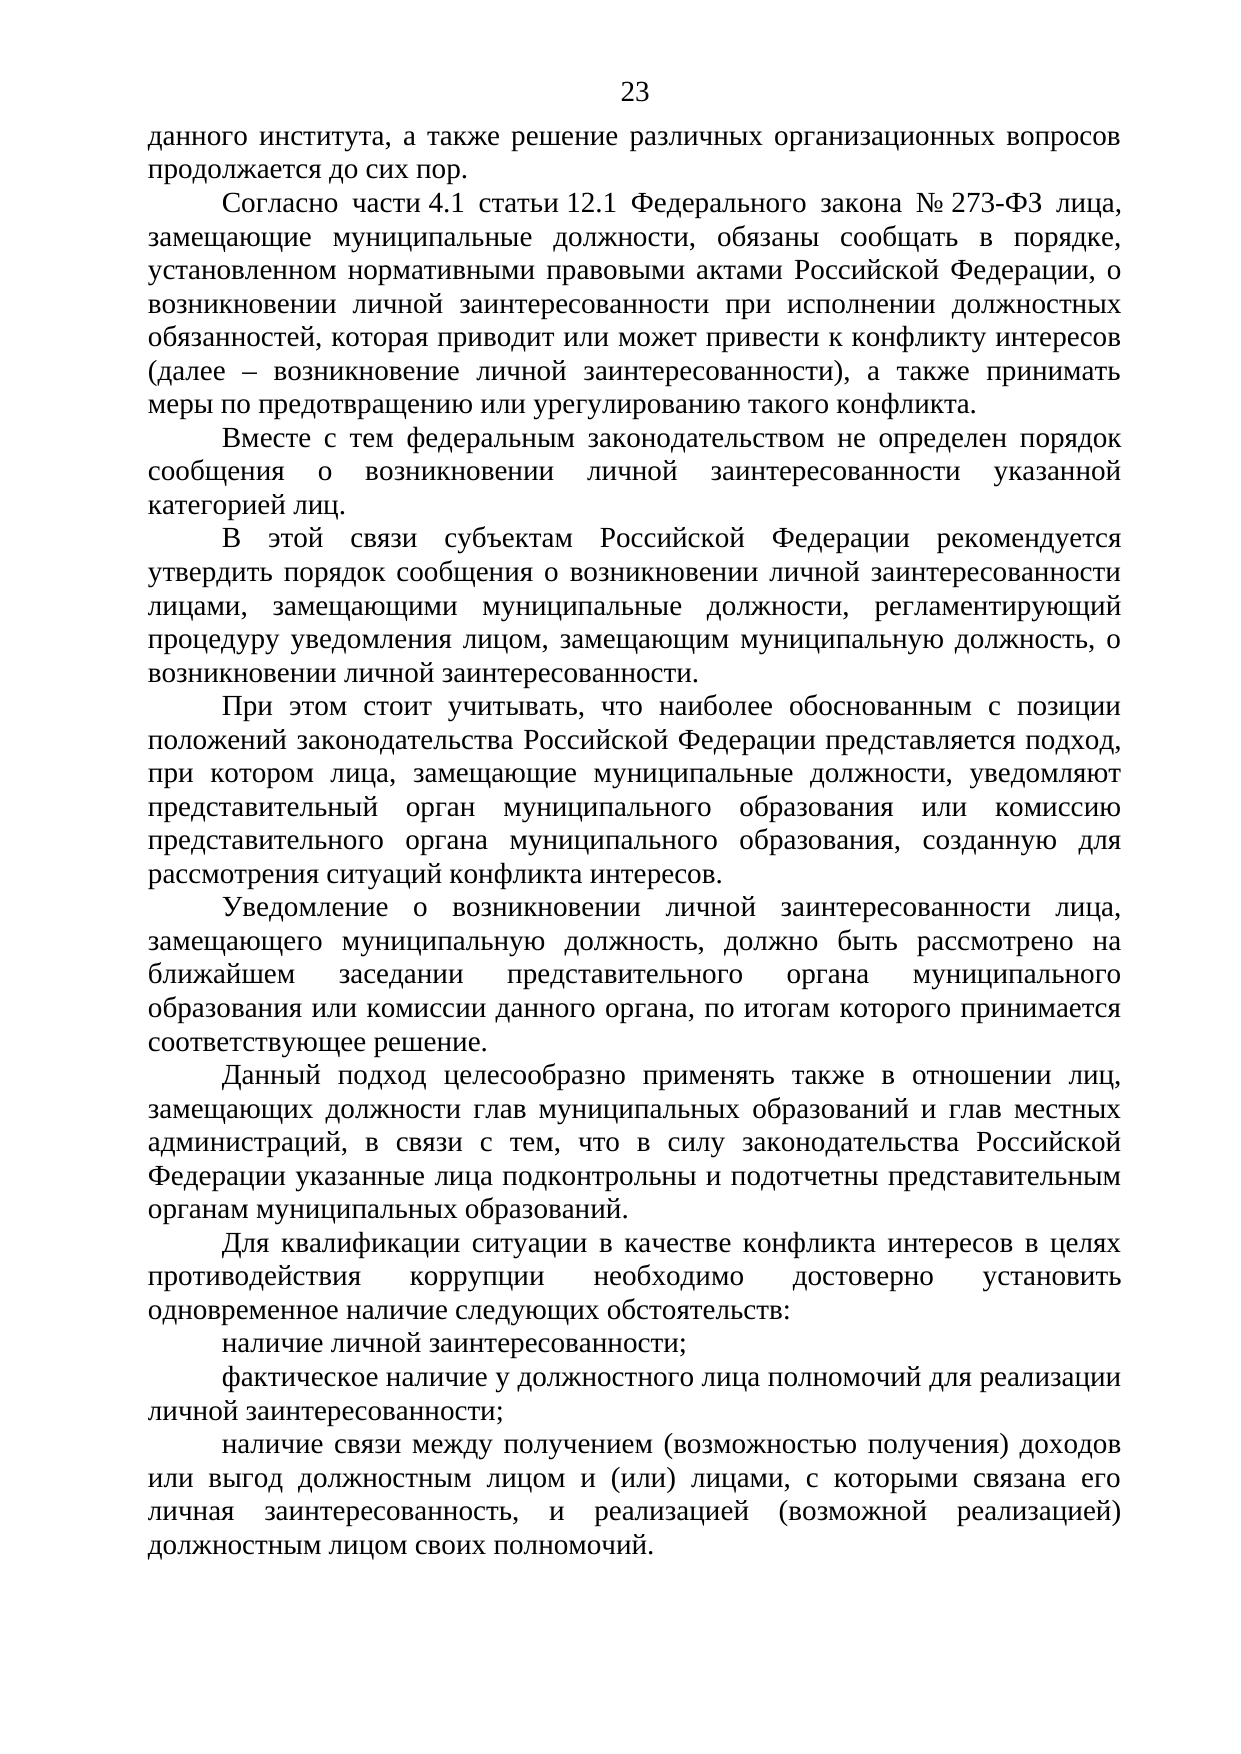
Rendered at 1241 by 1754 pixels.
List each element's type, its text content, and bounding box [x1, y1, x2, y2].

text Для квалификации ситуации в качестве конфликта интересов в целях противодействия коррупции необходимо достоверно установить одновременное наличие следующих обстоятельств: [148, 1225, 1122, 1326]
text Согласно части 4.1 статьи 12.1 Федерального закона № 273-ФЗ лица, замещающие муниципальные должности, обязаны сообщать в порядке, установленном нормативными правовыми актами Российской Федерации, о возникновении личной заинтересованности при исполнении должностных обязанностей, которая приводит или может привести к конфликту интересов (далее – возникновение личной заинтересованности), а также принимать меры по предотвращению или урегулированию такого конфликта. [148, 185, 1122, 420]
text Уведомление о возникновении личной заинтересованности лица, замещающего муниципальную должность, должно быть рассмотрено на ближайшем заседании представительного органа муниципального образования или комиссии данного органа, по итогам которого принимается соответствующее решение. [148, 889, 1122, 1057]
text Вместе с тем федеральным законодательством не определен порядок сообщения о возникновении личной заинтересованности указанной категорией лиц. [148, 420, 1122, 521]
text фактическое наличие у должностного лица полномочий для реализации личной заинтересованности; [148, 1359, 1122, 1426]
text При этом стоит учитывать, что наиболее обоснованным с позиции положений законодательства Российской Федерации представляется подход, при котором лица, замещающие муниципальные должности, уведомляют представительный орган муниципального образования или комиссию представительного органа муниципального образования, созданную для рассмотрения ситуаций конфликта интересов. [148, 688, 1122, 889]
text Данный подход целесообразно применять также в отношении лиц, замещающих должности глав муниципальных образований и глав местных администраций, в связи с тем, что в силу законодательства Российской Федерации указанные лица подконтрольны и подотчетны представительным органам муниципальных образований. [148, 1057, 1122, 1225]
text В этой связи субъектам Российской Федерации рекомендуется утвердить порядок сообщения о возникновении личной заинтересованности лицами, замещающими муниципальные должности, регламентирующий процедуру уведомления лицом, замещающим муниципальную должность, о возникновении личной заинтересованности. [148, 521, 1122, 688]
text наличие связи между получением (возможностью получения) доходов или выгод должностным лицом и (или) лицами, с которыми связана его личная заинтересованность, и реализацией (возможной реализацией) должностным лицом своих полномочий. [148, 1426, 1122, 1560]
text наличие личной заинтересованности; [148, 1326, 1122, 1359]
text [148, 118, 1122, 185]
